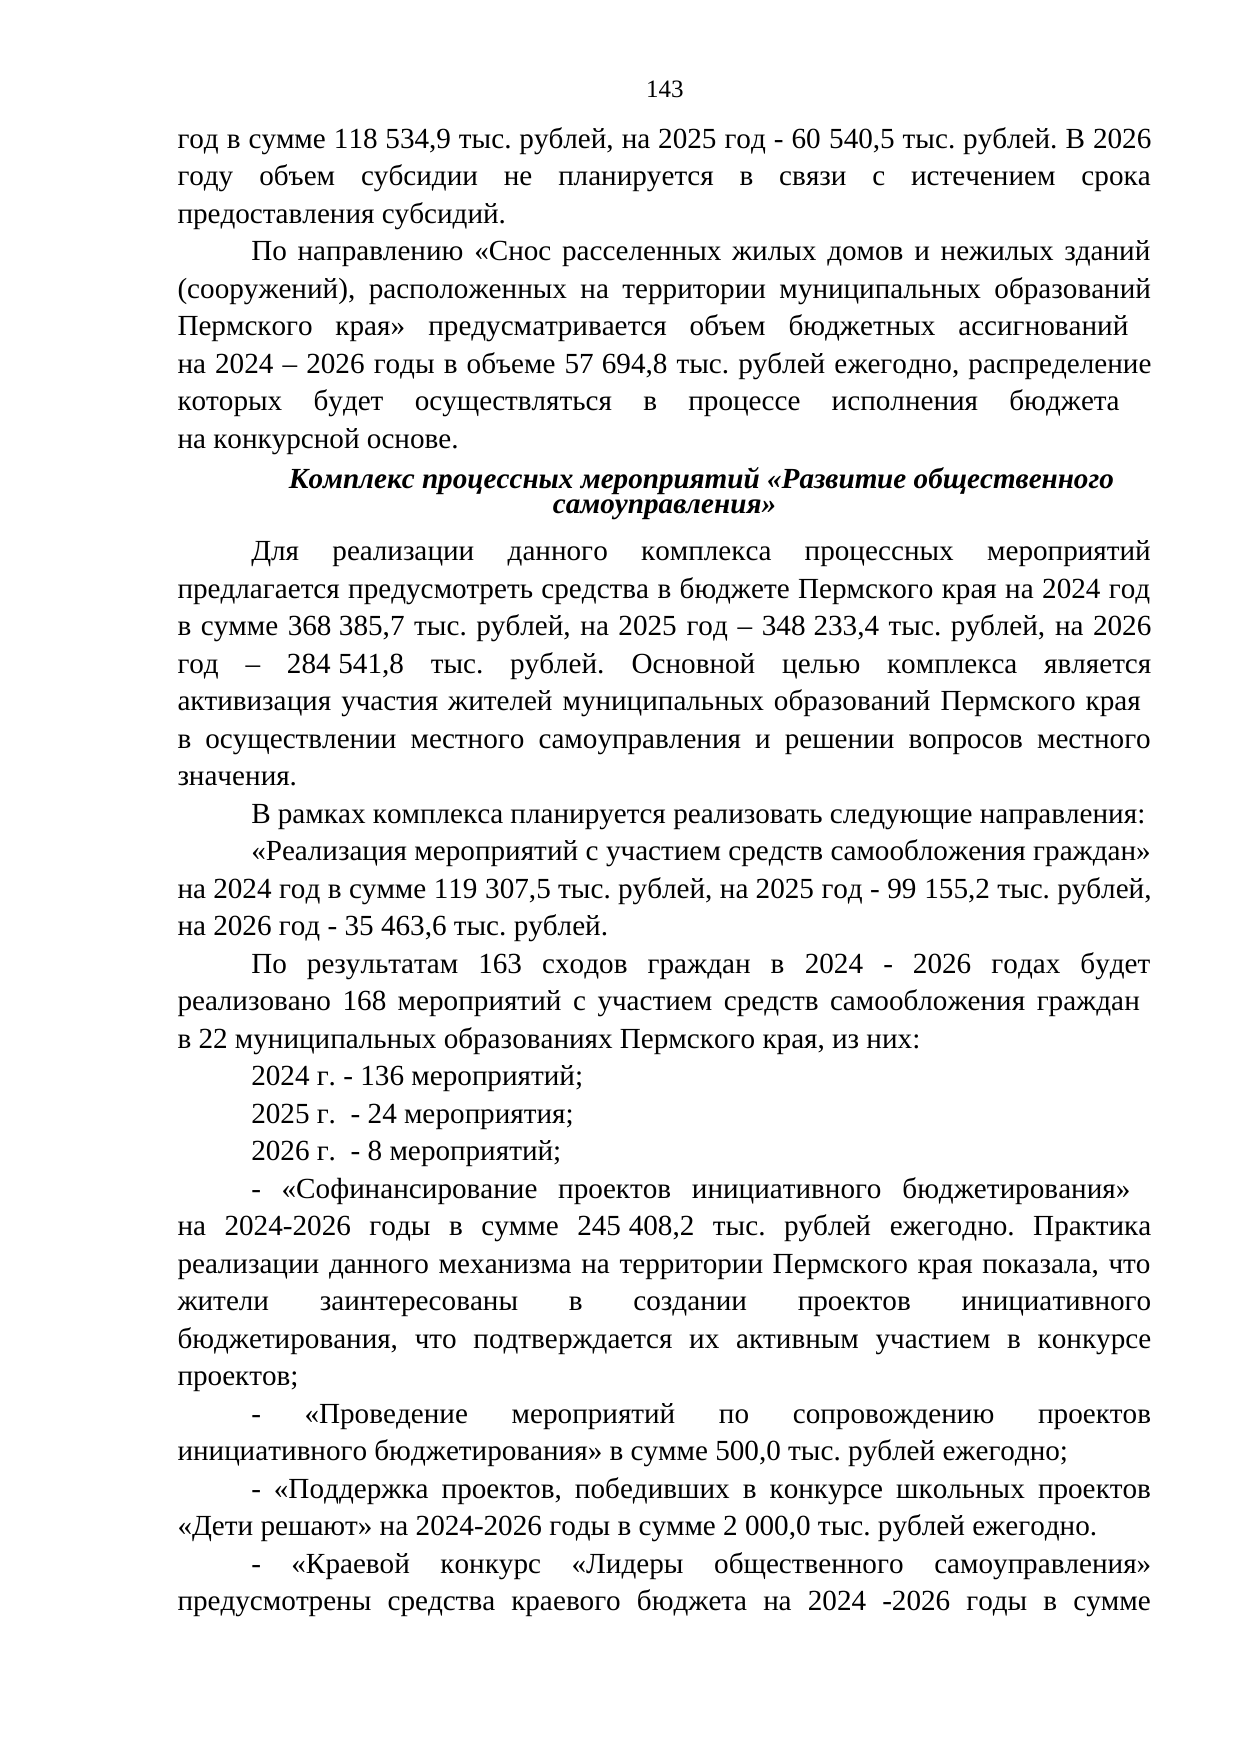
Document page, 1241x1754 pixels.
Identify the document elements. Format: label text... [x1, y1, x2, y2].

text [177, 118, 1152, 231]
text - «Проведение мероприятий по сопровождению проектов инициативного бюджетирования» в сумме 500,0 тыс. рублей ежегодно; [177, 1393, 1152, 1468]
text 2025 г. - 24 мероприятия; [177, 1093, 1152, 1131]
text «Реализация мероприятий с участием средств самообложения граждан» на 2024 год в сумме 119 307,5 тыс. рублей, на 2025 год - 99 155,2 тыс. рублей, на 2026 год - 35 463,6 тыс. рублей. [177, 831, 1152, 943]
text В рамках комплекса планируется реализовать следующие направления: [177, 793, 1152, 831]
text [177, 1543, 1152, 1618]
text - «Поддержка проектов, победивших в конкурсе школьных проектов «Дети решают» на 2024-2026 годы в сумме 2 000,0 тыс. рублей ежегодно. [177, 1468, 1152, 1543]
text Комплекс процессных мероприятий «Развитие общественного самоуправления» [177, 468, 1152, 518]
text 2024 г. - 136 мероприятий; [177, 1056, 1152, 1093]
text 2026 г. - 8 мероприятий; [177, 1131, 1152, 1168]
text - «Софинансирование проектов инициативного бюджетирования» на 2024-2026 годы в сумме 245 408,2 тыс. рублей ежегодно. Практика реализации данного механизма на территории Пермского края показала, что жители заинтересованы в создании проектов инициативного бюджетирования, что подтверждается их активным участием в конкурсе проектов; [177, 1168, 1152, 1393]
text По результатам 163 сходов граждан в 2024 - 2026 годах будет реализовано 168 мероприятий с участием средств самообложения граждан в 22 муниципальных образованиях Пермского края, из них: [177, 943, 1152, 1056]
text Для реализации данного комплекса процессных мероприятий предлагается предусмотреть средства в бюджете Пермского края на 2024 год в сумме 368 385,7 тыс. рублей, на 2025 год – 348 233,4 тыс. рублей, на 2026 год – 284 541,8 тыс. рублей. Основной целью комплекса является активизация участия жителей муниципальных образований Пермского края в осуществлении местного самоуправления и решении вопросов местного значения. [177, 531, 1152, 793]
text По направлению «Снос расселенных жилых домов и нежилых зданий (сооружений), расположенных на территории муниципальных образований Пермского края» предусматривается объем бюджетных ассигнований на 2024 – 2026 годы в объеме 57 694,8 тыс. рублей ежегодно, распределение которых будет осуществляться в процессе исполнения бюджета на конкурсной основе. [177, 231, 1152, 456]
